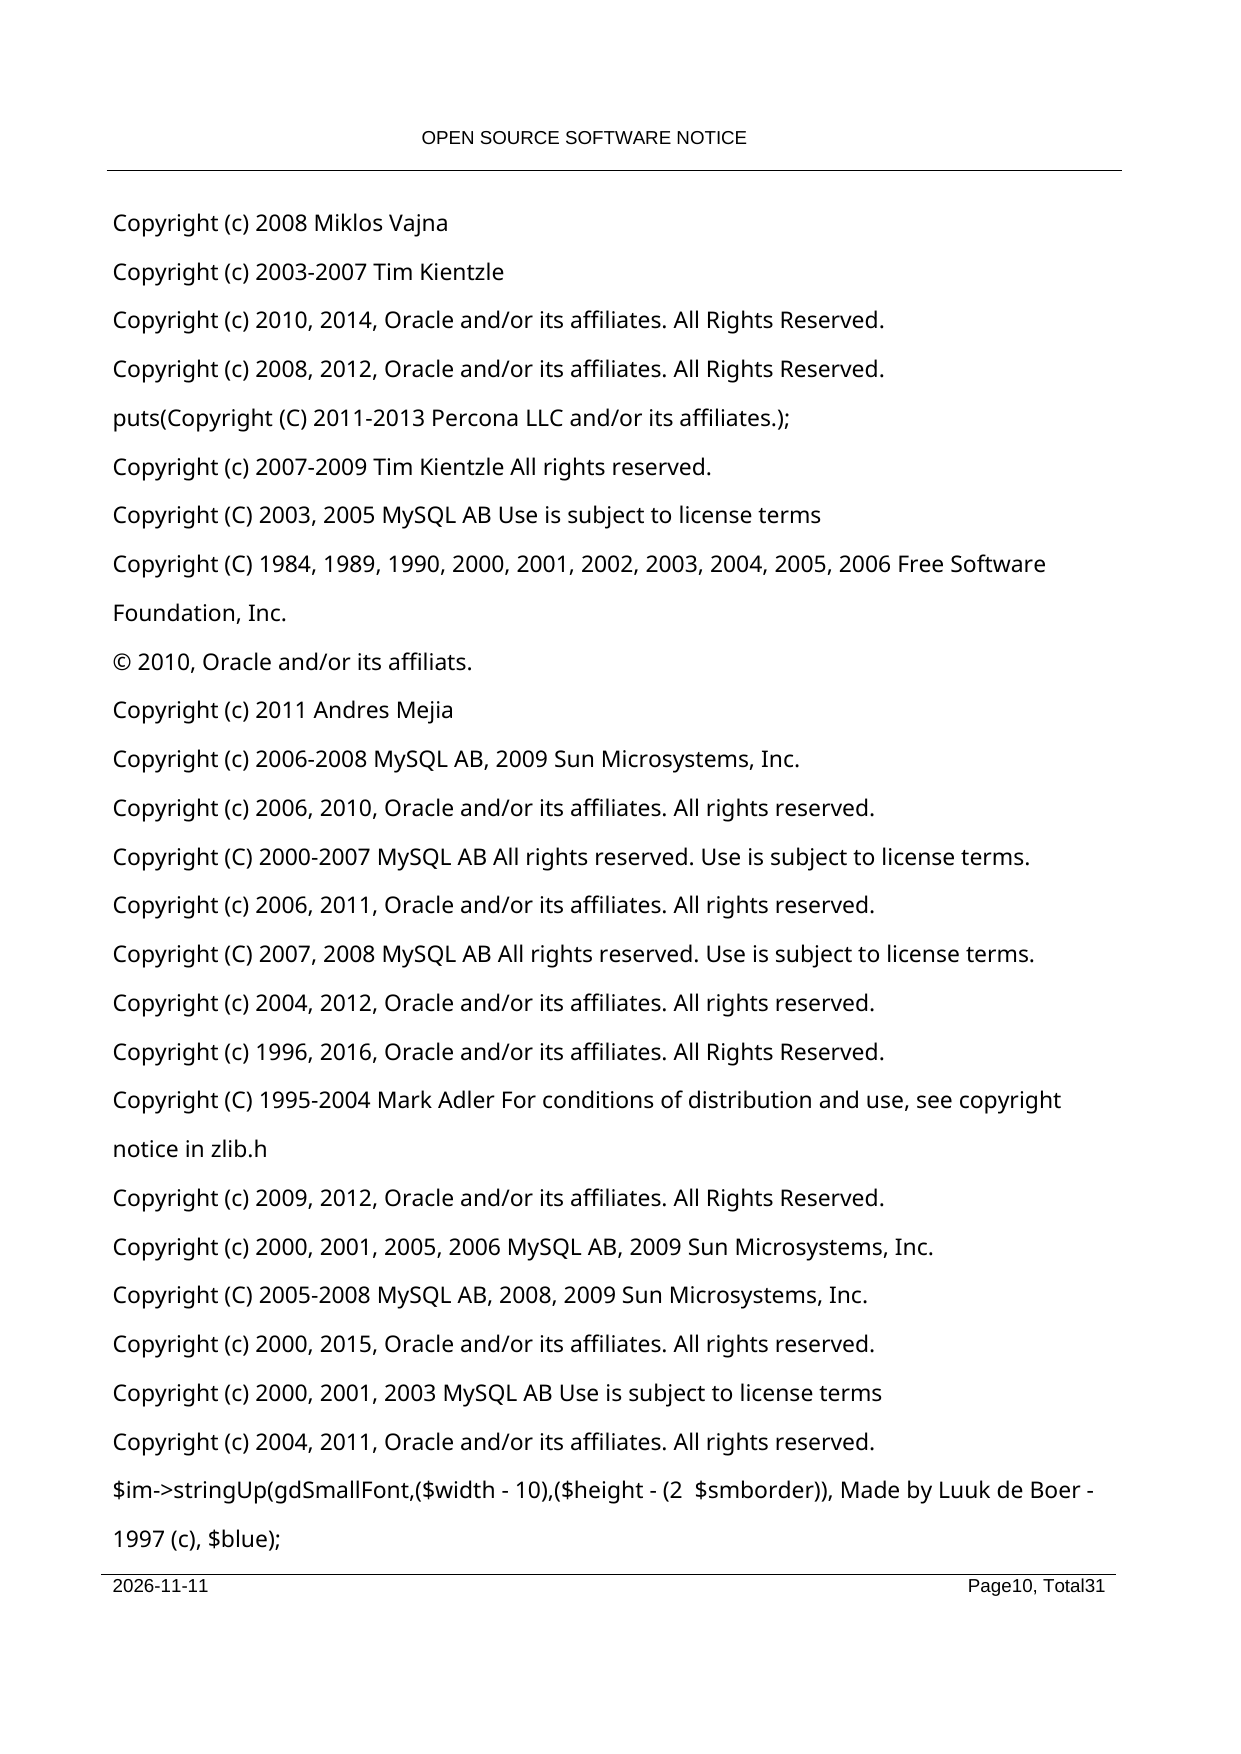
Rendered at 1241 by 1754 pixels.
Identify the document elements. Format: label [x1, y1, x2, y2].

text [112, 206, 1128, 1555]
